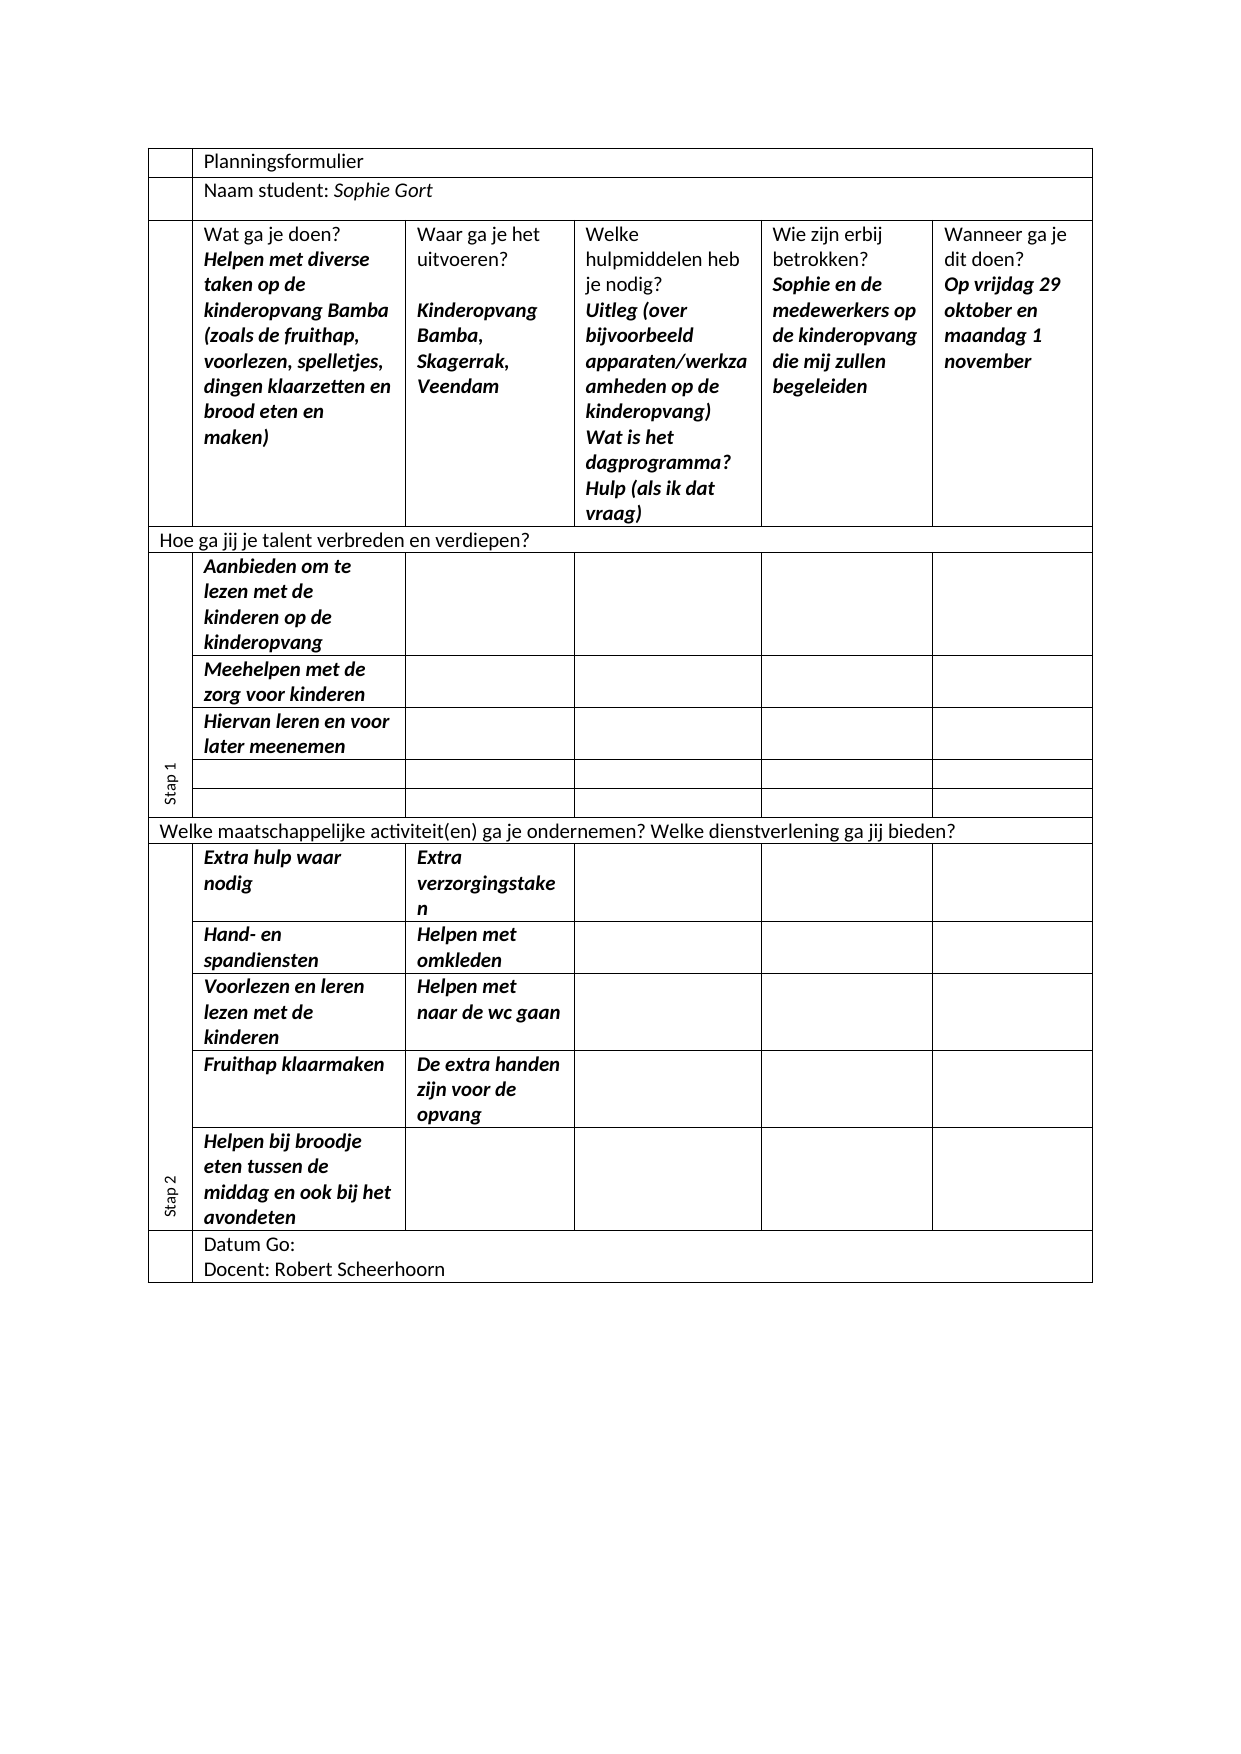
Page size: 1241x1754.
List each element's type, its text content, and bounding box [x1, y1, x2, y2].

table_cell [575, 974, 761, 1050]
table_cell [762, 656, 932, 707]
table_cell [149, 178, 192, 220]
table_cell Wie zijn erbij betrokken? Sophie en de medewerkers op de kinderopvang die mij zullen begeleiden [762, 221, 932, 526]
table_cell [933, 553, 1092, 655]
table_cell [575, 553, 761, 655]
table_cell [575, 1051, 761, 1127]
table_cell Helpen met naar de wc gaan [406, 974, 574, 1050]
table_cell [762, 760, 932, 788]
table_cell [762, 922, 932, 972]
table_cell [762, 844, 932, 921]
table_cell [193, 760, 405, 788]
table_cell Stap 1 [149, 553, 192, 817]
table_cell Welke hulpmiddelen heb je nodig? Uitleg (over bijvoorbeeld apparaten/werkzaamheden op de kinderopvang) Wat is het dagprogramma? Hulp (als ik dat vraag) [575, 221, 761, 526]
table_cell [575, 789, 761, 817]
table_cell [575, 1128, 761, 1230]
table_cell [933, 844, 1092, 921]
table_cell [406, 789, 574, 817]
table_cell Fruithap klaarmaken [193, 1051, 405, 1127]
table_cell [933, 922, 1092, 972]
table_cell [933, 974, 1092, 1050]
table_cell Hand- en spandiensten [193, 922, 405, 972]
table_cell [933, 1128, 1092, 1230]
table_cell Welke maatschappelijke activiteit(en) ga je ondernemen? Welke dienstverlening ga jij bieden? [149, 818, 1092, 843]
table_cell [406, 553, 574, 655]
table_cell [933, 1051, 1092, 1127]
table_cell [406, 1128, 574, 1230]
table_cell [575, 844, 761, 921]
table_cell Voorlezen en leren lezen met de kinderen [193, 974, 405, 1050]
table_cell Wat ga je doen? Helpen met diverse taken op de kinderopvang Bamba (zoals de fruithap, voorlezen, spelletjes, dingen klaarzetten en brood eten en maken) [193, 221, 405, 526]
table_cell [933, 789, 1092, 817]
table_cell [762, 1128, 932, 1230]
table_cell [575, 760, 761, 788]
table_cell [762, 1051, 932, 1127]
table_cell [149, 221, 192, 526]
table_cell [762, 708, 932, 759]
table_cell Waar ga je het uitvoeren? Kinderopvang Bamba, Skagerrak, Veendam [406, 221, 574, 526]
table_cell [575, 656, 761, 707]
table_cell Hiervan leren en voor later meenemen [193, 708, 405, 759]
table_cell [575, 708, 761, 759]
table_header [149, 149, 192, 177]
table_cell Wanneer ga je dit doen? Op vrijdag 29 oktober en maandag 1 november [933, 221, 1092, 526]
table_cell [933, 760, 1092, 788]
table_cell Stap 2 [149, 844, 192, 1230]
table_header Planningsformulier [193, 149, 1092, 177]
table_cell Aanbieden om te lezen met de kinderen op de kinderopvang [193, 553, 405, 655]
table_cell De extra handen zijn voor de opvang [406, 1051, 574, 1127]
table_cell [406, 760, 574, 788]
table_cell Hoe ga jij je talent verbreden en verdiepen? [149, 527, 1092, 552]
table_cell Naam student: Sophie Gort [193, 178, 1092, 220]
table_cell Helpen bij broodje eten tussen de middag en ook bij het avondeten [193, 1128, 405, 1230]
table_cell [762, 974, 932, 1050]
table_cell [193, 789, 405, 817]
table_cell [762, 789, 932, 817]
table_cell [149, 1231, 192, 1282]
table_cell Extra hulp waar nodig [193, 844, 405, 921]
table_cell [575, 922, 761, 972]
table_cell Helpen met omkleden [406, 922, 574, 972]
table_cell Meehelpen met de zorg voor kinderen [193, 656, 405, 707]
table_cell [762, 553, 932, 655]
table_cell Datum Go: Docent: Robert Scheerhoorn [193, 1231, 1092, 1282]
table_cell Extra verzorgingstaken [406, 844, 574, 921]
table_cell [406, 708, 574, 759]
table_cell [933, 708, 1092, 759]
table_cell [406, 656, 574, 707]
table_cell [933, 656, 1092, 707]
